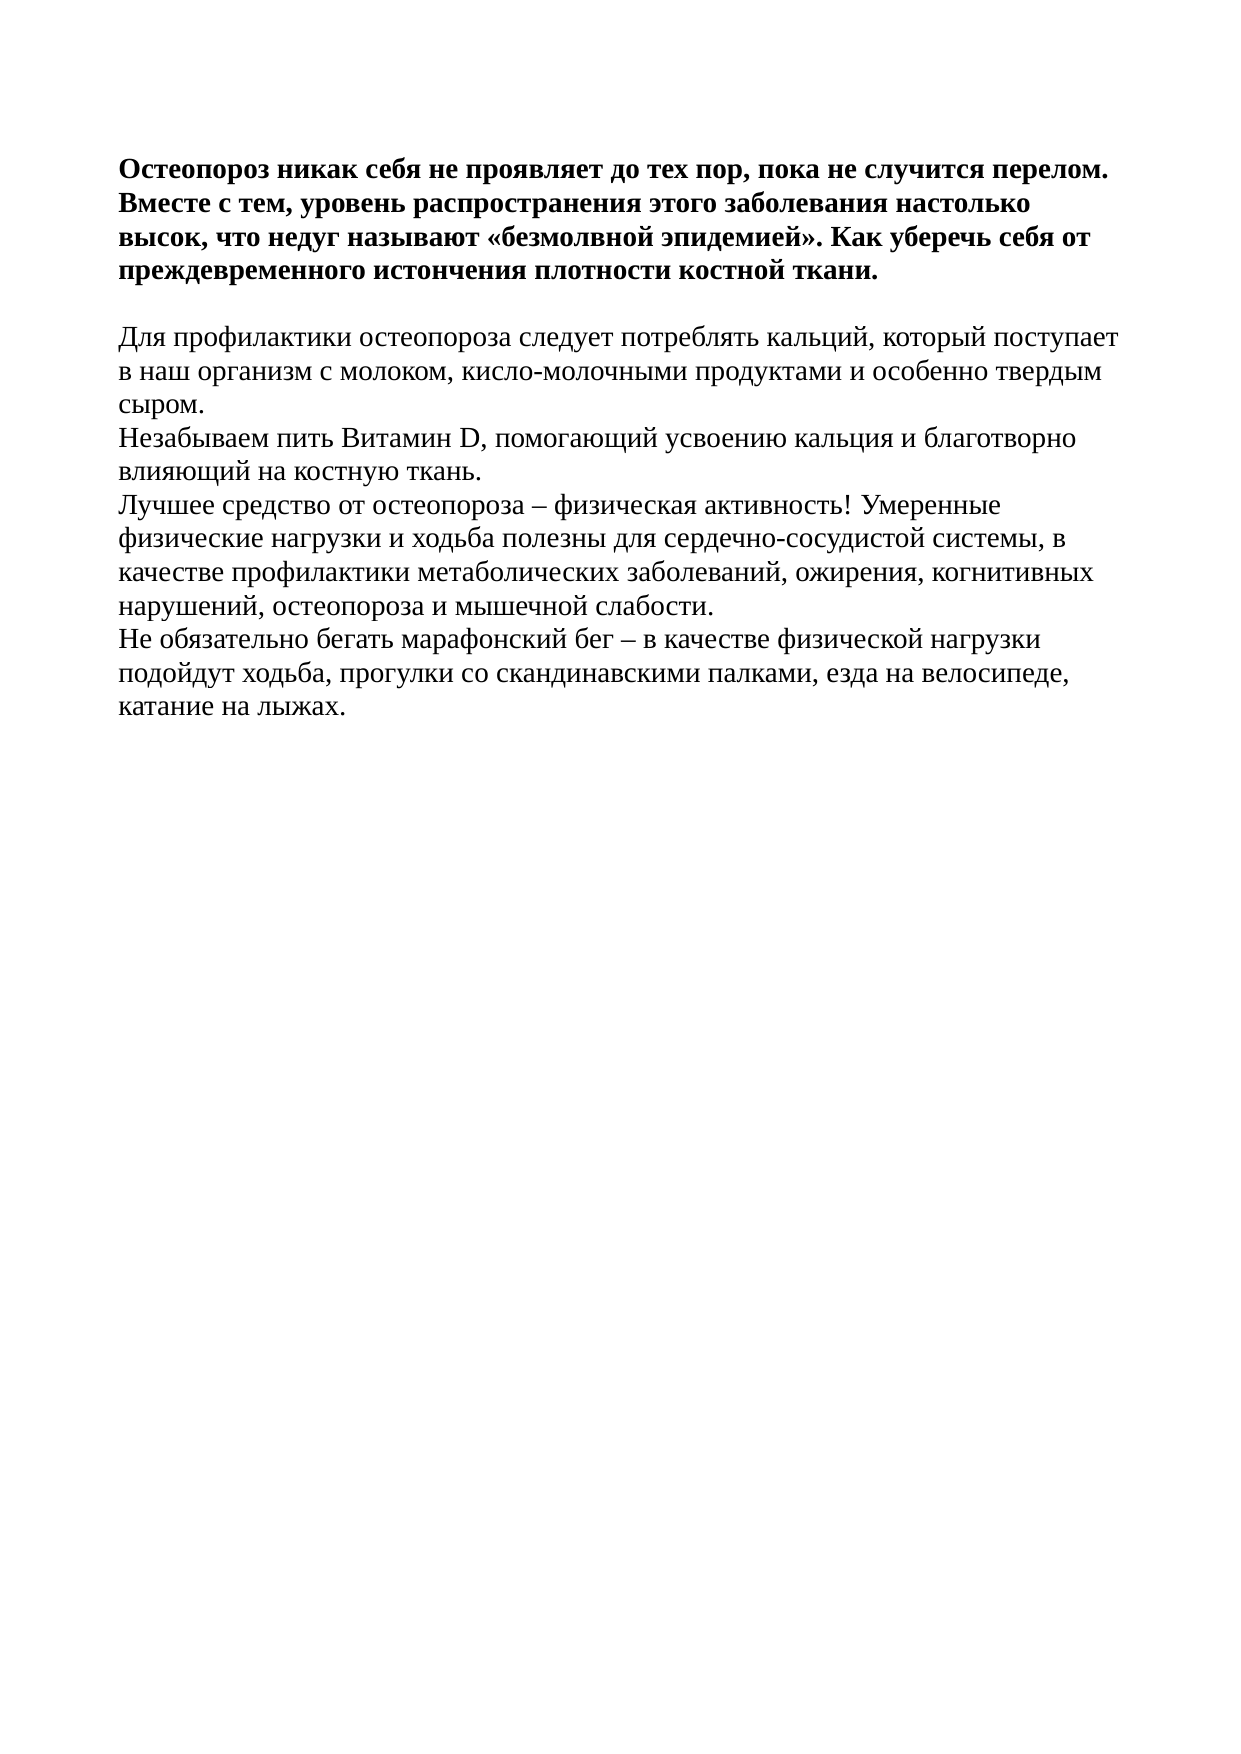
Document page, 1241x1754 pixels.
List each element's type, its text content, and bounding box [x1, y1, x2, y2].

text Остеопороз никак себя не проявляет до тех пор, пока не случится перелом. Вместе с тем, уровень распространения этого заболевания настолько высок, что недуг называют «безмолвной эпидемией». Как уберечь себя от преждевременного истончения плотности костной ткани. [118, 152, 1122, 286]
text Незабываем пить Витамин D, помогающий усвоению кальция и благотворно влияющий на костную ткань. [118, 420, 1122, 487]
text Лучшее средство от остеопороза – физическая активность! Умеренные физические нагрузки и ходьба полезны для сердечно-сосудистой системы, в качестве профилактики метаболических заболеваний, ожирения, когнитивных нарушений, остеопороза и мышечной слабости. [714, 487, 1122, 621]
text Не обязательно бегать марафонский бег – в качестве физической нагрузки подойдут ходьба, прогулки со скандинавскими палками, езда на велосипеде, катание на лыжах. [347, 621, 1122, 722]
text Для профилактики остеопороза следует потреблять кальций, который поступает в наш организм с молоком, кисло-молочными продуктами и особенно твердым сыром. [205, 319, 1122, 420]
